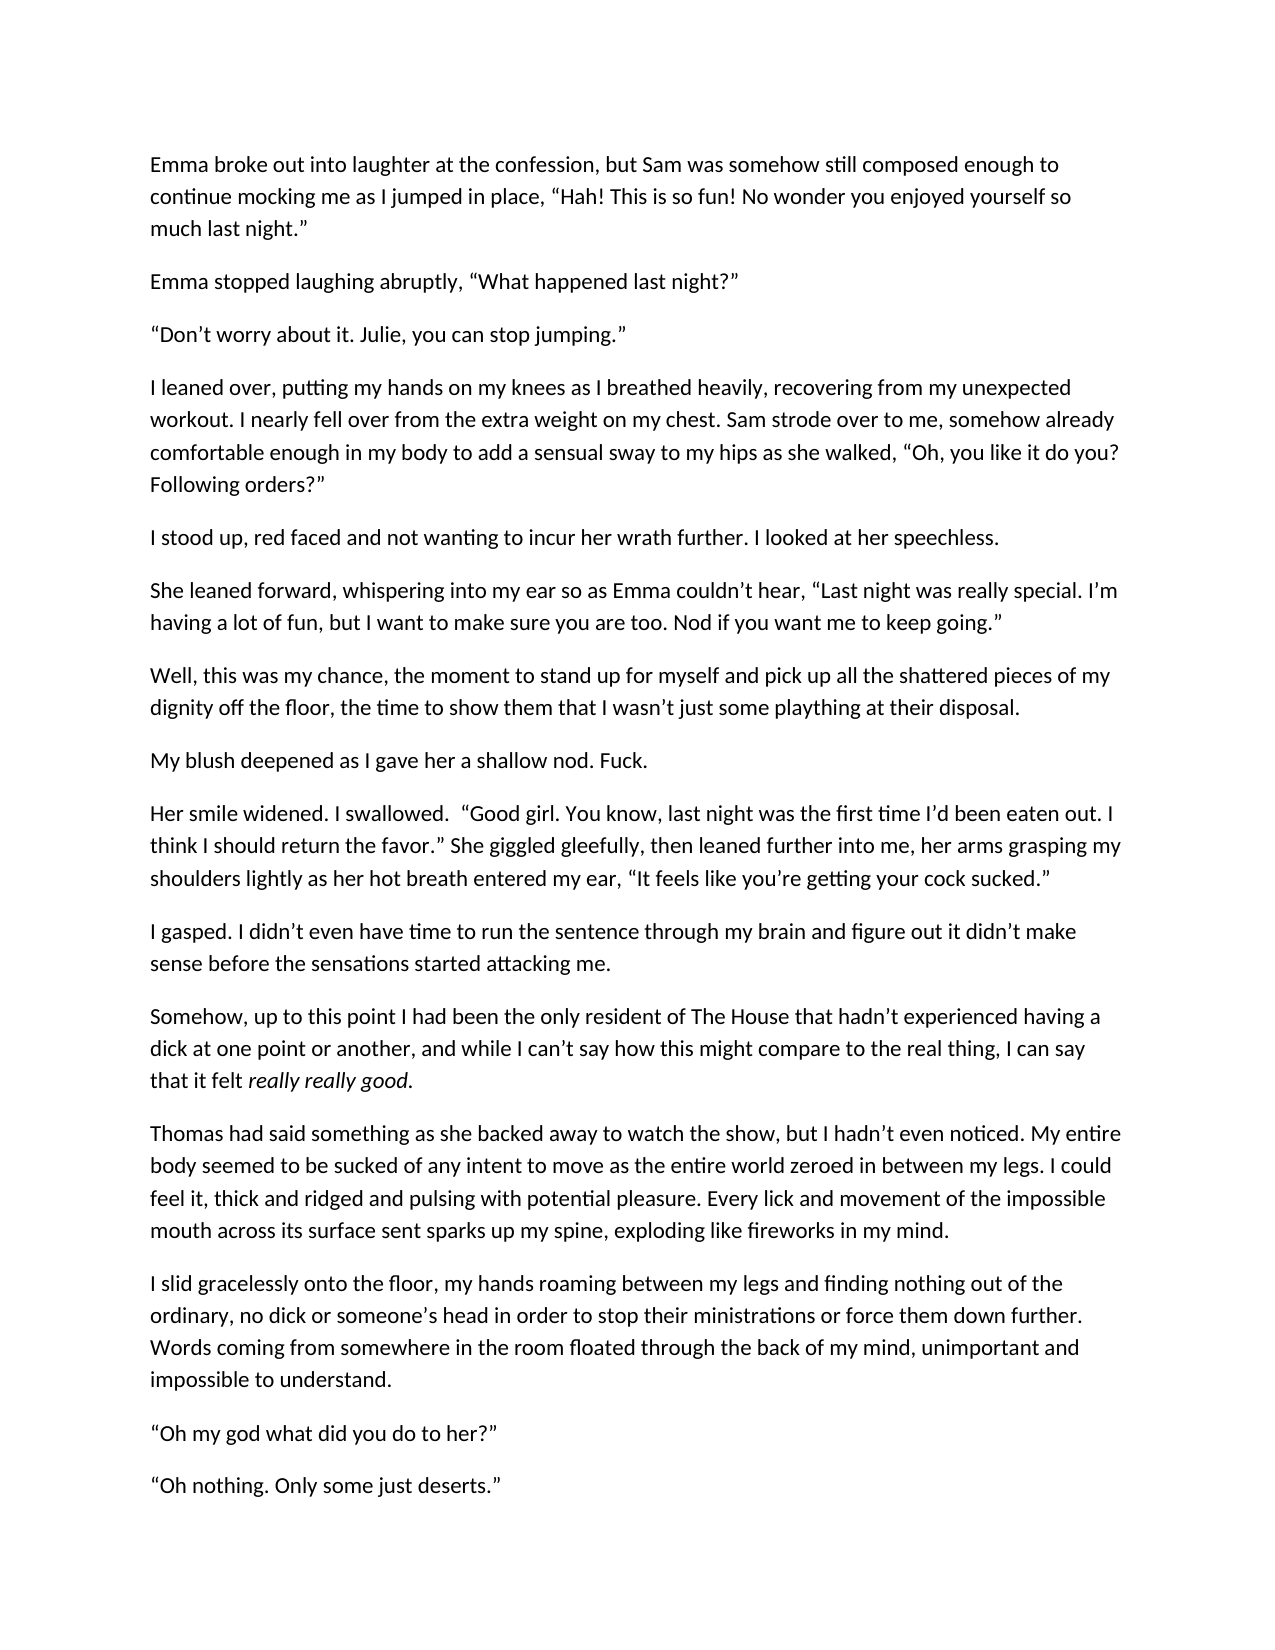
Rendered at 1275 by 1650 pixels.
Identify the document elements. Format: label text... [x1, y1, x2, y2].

text “Oh nothing. Only some just deserts.” [150, 1472, 1125, 1500]
text I leaned over, putting my hands on my knees as I breathed heavily, recovering from my unexpected workout. I nearly fell over from the extra weight on my chest. Sam strode over to me, somehow already comfortable enough in my body to add a sensual sway to my hips as she walked, “Oh, you like it do you? Following orders?” [150, 373, 1125, 498]
text She leaned forward, whispering into my ear so as Emma couldn’t hear, “Last night was really special. I’m having a lot of fun, but I want to make sure you are too. Nod if you want me to keep going.” [150, 576, 1125, 636]
text My blush deepened as I gave her a shallow nod. Fuck. [150, 746, 1125, 774]
text Emma broke out into laughter at the confession, but Sam was somehow still composed enough to continue mocking me as I jumped in place, “Hah! This is so fun! No wonder you enjoyed yourself so much last night.” [150, 150, 1125, 242]
text Her smile widened. I swallowed. “Good girl. You know, last night was the first time I’d been eaten out. I think I should return the favor.” She giggled gleefully, then leaned further into me, her arms grasping my shoulders lightly as her hot breath entered my ear, “It feels like you’re getting your cock sucked.” [150, 799, 1125, 892]
text Somehow, up to this point I had been the only resident of The House that hadn’t experienced having a dick at one point or another, and while I can’t say how this might compare to the real thing, I can say that it felt really really good. [150, 1002, 1125, 1094]
text I gasped. I didn’t even have time to run the sentence through my brain and figure out it didn’t make sense before the sensations started attacking me. [150, 917, 1125, 977]
text Thomas had said something as she backed away to watch the show, but I hadn’t even noticed. My entire body seemed to be sucked of any intent to move as the entire world zeroed in between my legs. I could feel it, thick and ridged and pulsing with potential pleasure. Every lick and movement of the impossible mouth across its surface sent sparks up my spine, exploding like fireworks in my mind. [150, 1119, 1125, 1244]
text “Oh my god what did you do to her?” [150, 1419, 1125, 1447]
text “Don’t worry about it. Julie, you can stop jumping.” [150, 320, 1125, 348]
text I slid gracelessly onto the floor, my hands roaming between my legs and finding nothing out of the ordinary, no dick or someone’s head in order to stop their ministrations or force them down further. Words coming from somewhere in the room floated through the back of my mind, unimportant and impossible to understand. [150, 1269, 1125, 1394]
text Emma stopped laughing abruptly, “What happened last night?” [150, 267, 1125, 295]
text Well, this was my chance, the moment to stand up for myself and pick up all the shattered pieces of my dignity off the floor, the time to show them that I wasn’t just some plaything at their disposal. [150, 661, 1125, 721]
text I stood up, red faced and not wanting to incur her wrath further. I looked at her speechless. [150, 523, 1125, 551]
